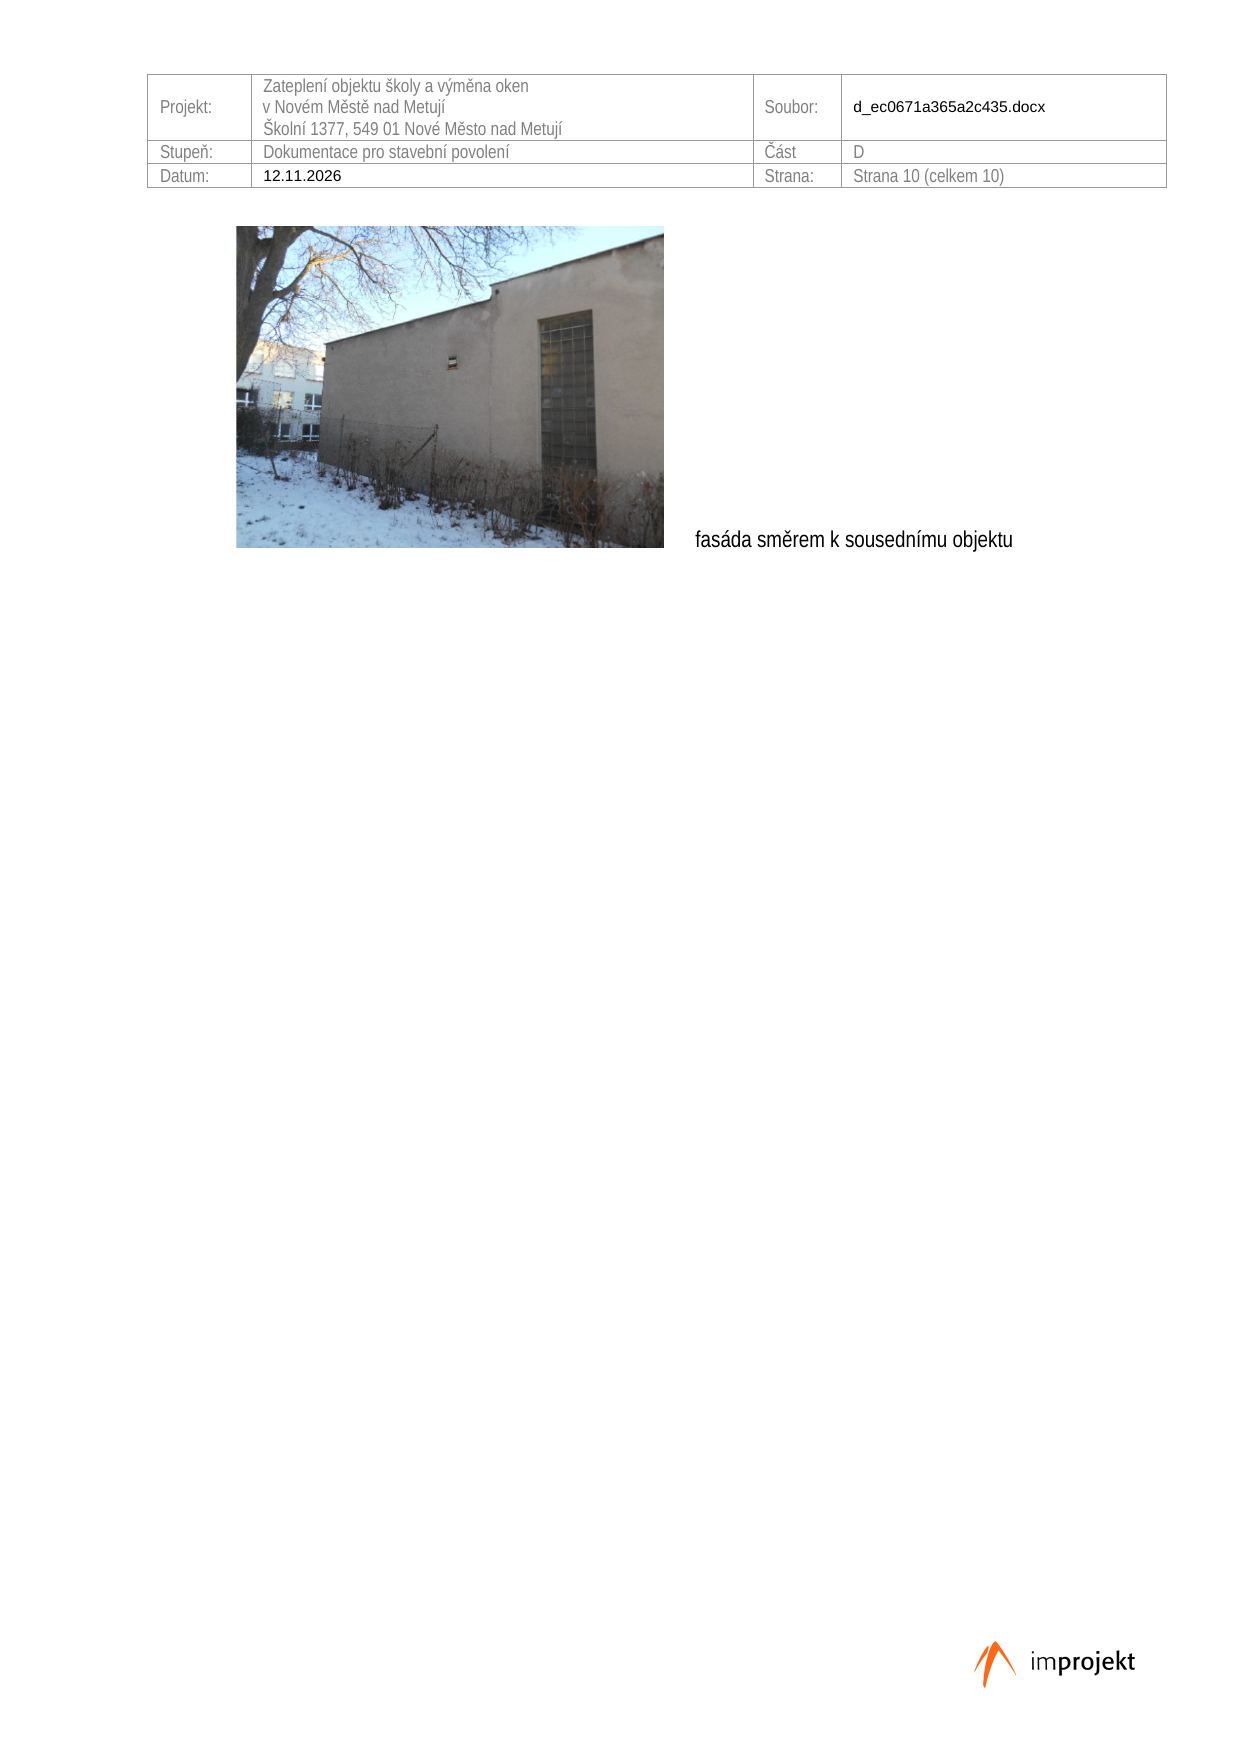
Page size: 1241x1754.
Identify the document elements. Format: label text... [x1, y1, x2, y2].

picture [236, 226, 664, 548]
picture [972, 1639, 1137, 1689]
